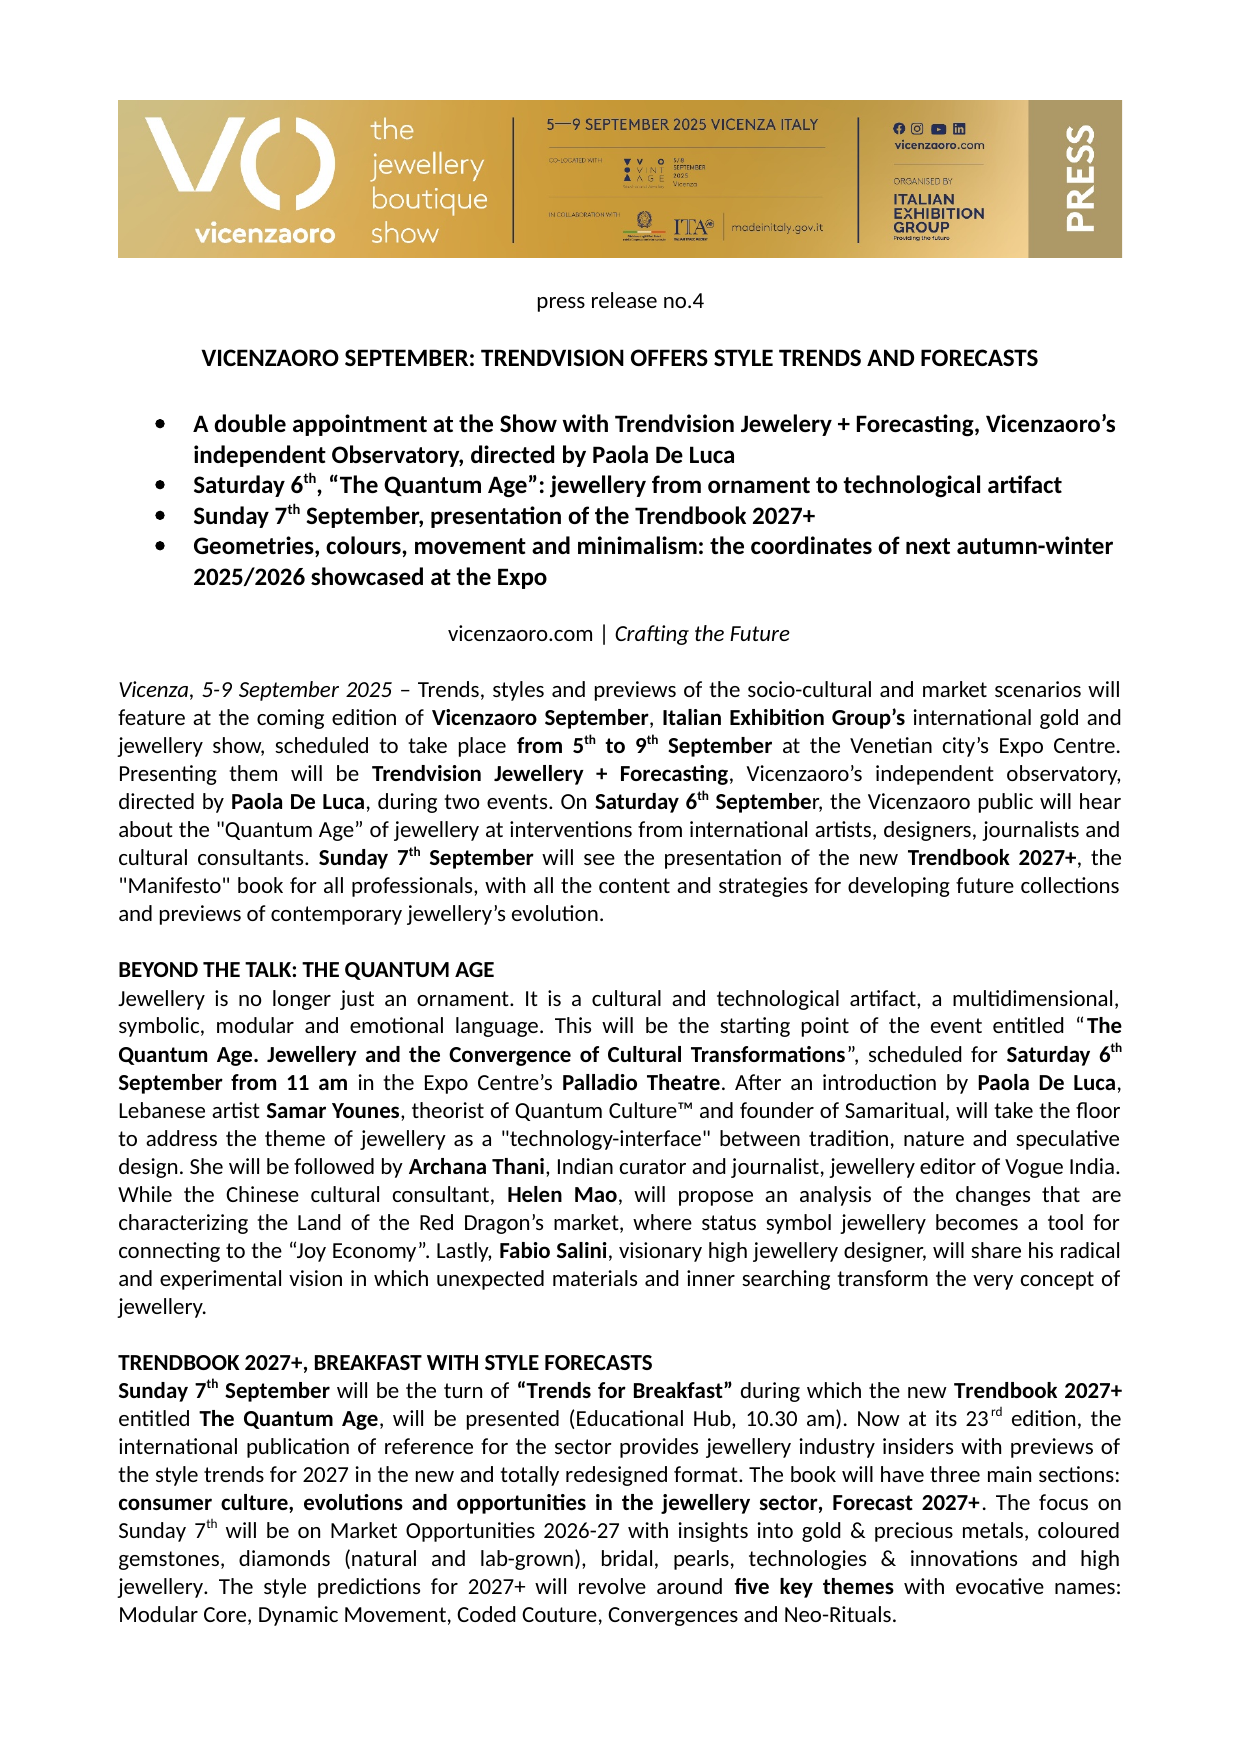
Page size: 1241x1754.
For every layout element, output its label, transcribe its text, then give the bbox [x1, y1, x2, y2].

list Geometries, colours, movement and minimalism: the coordinates of next autumn-winter 2025/2026 showcased at the Expo [156, 530, 1122, 591]
list A double appointment at the Show with Trendvision Jewelery + Forecasting, Vicenzaoro’s independent Observatory, directed by Paola De Luca [156, 408, 1122, 469]
text Vicenza, 5-9 September 2025 – Trends, styles and previews of the socio-cultural and market scenarios will feature at the coming edition of Vicenzaoro September, Italian Exhibition Group’s international gold and jewellery show, scheduled to take place from 5th to 9th September at the Venetian city’s Expo Centre. Presenting them will be Trendvision Jewellery + Forecasting, Vicenzaoro’s independent observatory, directed by Paola De Luca, during two events. On Saturday 6th September, the Vicenzaoro public will hear about the "Quantum Age” of jewellery at interventions from international artists, designers, journalists and cultural consultants. Sunday 7th September will see the presentation of the new Trendbook 2027+, the "Manifesto" book for all professionals, with all the content and strategies for developing future collections and previews of contemporary jewellery’s evolution. [118, 675, 1122, 928]
text press release no.4 [118, 286, 1122, 314]
text TRENDBOOK 2027+, BREAKFAST WITH STYLE FORECASTS [118, 1348, 1122, 1376]
text Sunday 7th September will be the turn of “Trends for Breakfast” during which the new Trendbook 2027+ entitled The Quantum Age, will be presented (Educational Hub, 10.30 am). Now at its 23rd edition, the international publication of reference for the sector provides jewellery industry insiders with previews of the style trends for 2027 in the new and totally redesigned format. The book will have three main sections: consumer culture, evolutions and opportunities in the jewellery sector, Forecast 2027+. The focus on Sunday 7th will be on Market Opportunities 2026-27 with insights into gold & precious metals, coloured gemstones, diamonds (natural and lab-grown), bridal, pearls, technologies & innovations and high jewellery. The style predictions for 2027+ will revolve around five key themes with evocative names: Modular Core, Dynamic Movement, Coded Couture, Convergences and Neo-Rituals. [118, 1376, 1122, 1628]
text vicenzaoro.com | Crafting the Future [118, 619, 1122, 647]
text VICENZAORO SEPTEMBER: TRENDVISION OFFERS STYLE TRENDS AND FORECASTS [118, 342, 1122, 373]
picture [118, 100, 1123, 258]
list Saturday 6th, “The Quantum Age”: jewellery from ornament to technological artifact [156, 469, 1122, 500]
list Sunday 7th September, presentation of the Trendbook 2027+ [156, 500, 1122, 530]
text BEYOND THE TALK: THE QUANTUM AGE [118, 956, 1122, 984]
text Jewellery is no longer just an ornament. It is a cultural and technological artifact, a multidimensional, symbolic, modular and emotional language. This will be the starting point of the event entitled “The Quantum Age. Jewellery and the Convergence of Cultural Transformations”, scheduled for Saturday 6th September from 11 am in the Expo Centre’s Palladio Theatre. After an introduction by Paola De Luca, Lebanese artist Samar Younes, theorist of Quantum Culture™ and founder of Samaritual, will take the floor to address the theme of jewellery as a "technology-interface" between tradition, nature and speculative design. She will be followed by Archana Thani, Indian curator and journalist, jewellery editor of Vogue India. While the Chinese cultural consultant, Helen Mao, will propose an analysis of the changes that are characterizing the Land of the Red Dragon’s market, where status symbol jewellery becomes a tool for connecting to the “Joy Economy”. Lastly, Fabio Salini, visionary high jewellery designer, will share his radical and experimental vision in which unexpected materials and inner searching transform the very concept of jewellery. [118, 984, 1122, 1320]
